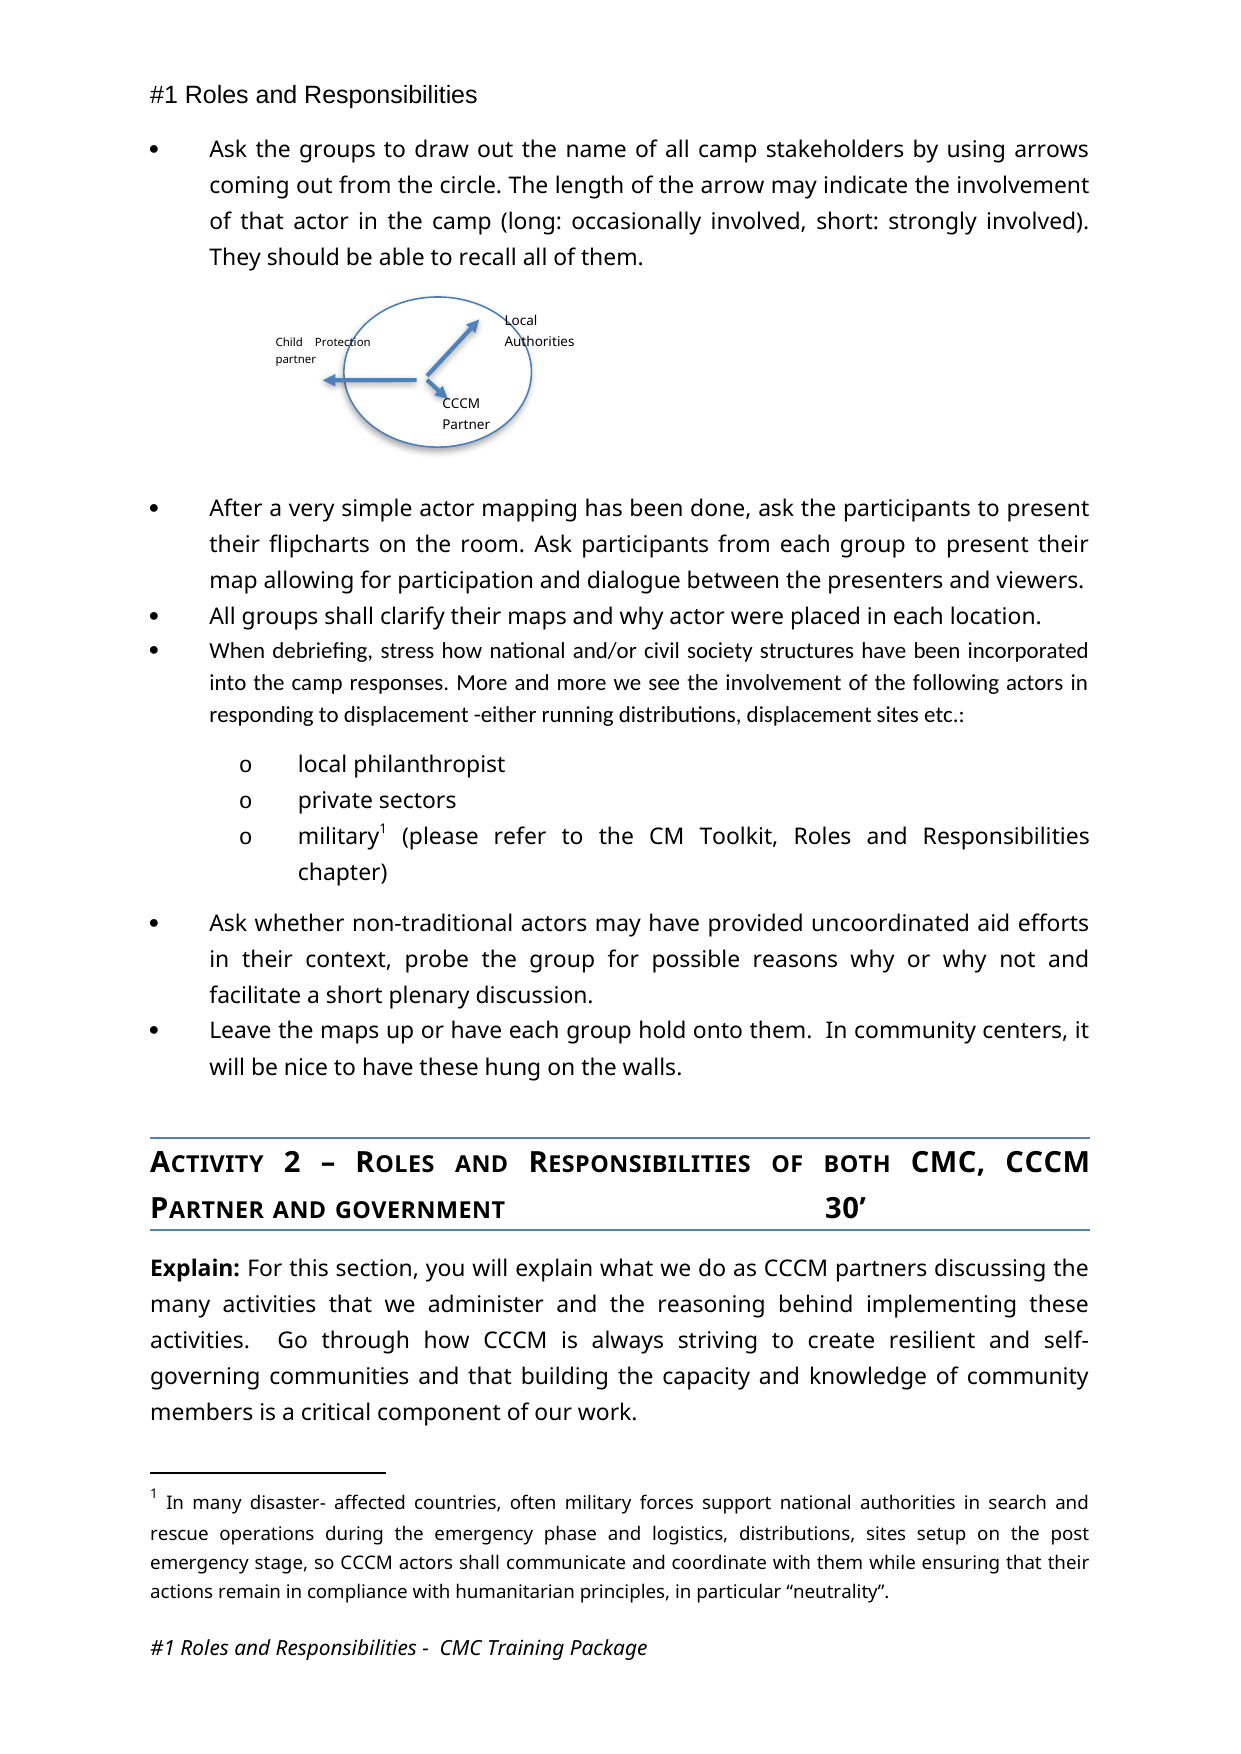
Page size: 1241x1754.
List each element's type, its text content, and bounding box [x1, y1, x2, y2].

text Ask whether non-traditional actors may have provided uncoordinated aid efforts in their context, probe the group for possible reasons why or why not and facilitate a short plenary discussion. [150, 907, 1090, 1010]
text Leave the maps up or have each group hold onto them. In community centers, it will be nice to have these hung on the walls. [150, 1014, 1090, 1082]
text private sectors [239, 784, 1090, 815]
text All groups shall clarify their maps and why actor were placed in each location. [150, 600, 1090, 631]
text Explain: For this section, you will explain what we do as CCCM partners discussing the many activities that we administer and the reasoning behind implementing these activities. Go through how CCCM is always striving to create resilient and self-governing communities and that building the capacity and knowledge of community members is a critical component of our work. [150, 1252, 1090, 1427]
text When debriefing, stress how national and/or civil society structures have been incorporated into the camp responses. More and more we see the involvement of the following actors in responding to displacement -either running distributions, displacement sites etc.: [150, 636, 1090, 728]
text local philanthropist [239, 748, 1090, 779]
text Ask the groups to draw out the name of all camp stakeholders by using arrows coming out from the circle. The length of the arrow may indicate the involvement of that actor in the camp (long: occasionally involved, short: strongly involved). They should be able to recall all of them. [150, 133, 1090, 272]
subtitle Activity 2 – Roles and Responsibilities of both CMC, CCCM Partner and government 30’ [150, 1139, 1090, 1229]
text After a very simple actor mapping has been done, ask the participants to present their flipcharts on the room. Ask participants from each group to present their map allowing for participation and dialogue between the presenters and viewers. [150, 492, 1090, 595]
text military (please refer to the CM Toolkit, Roles and Responsibilities chapter) [239, 820, 1090, 887]
